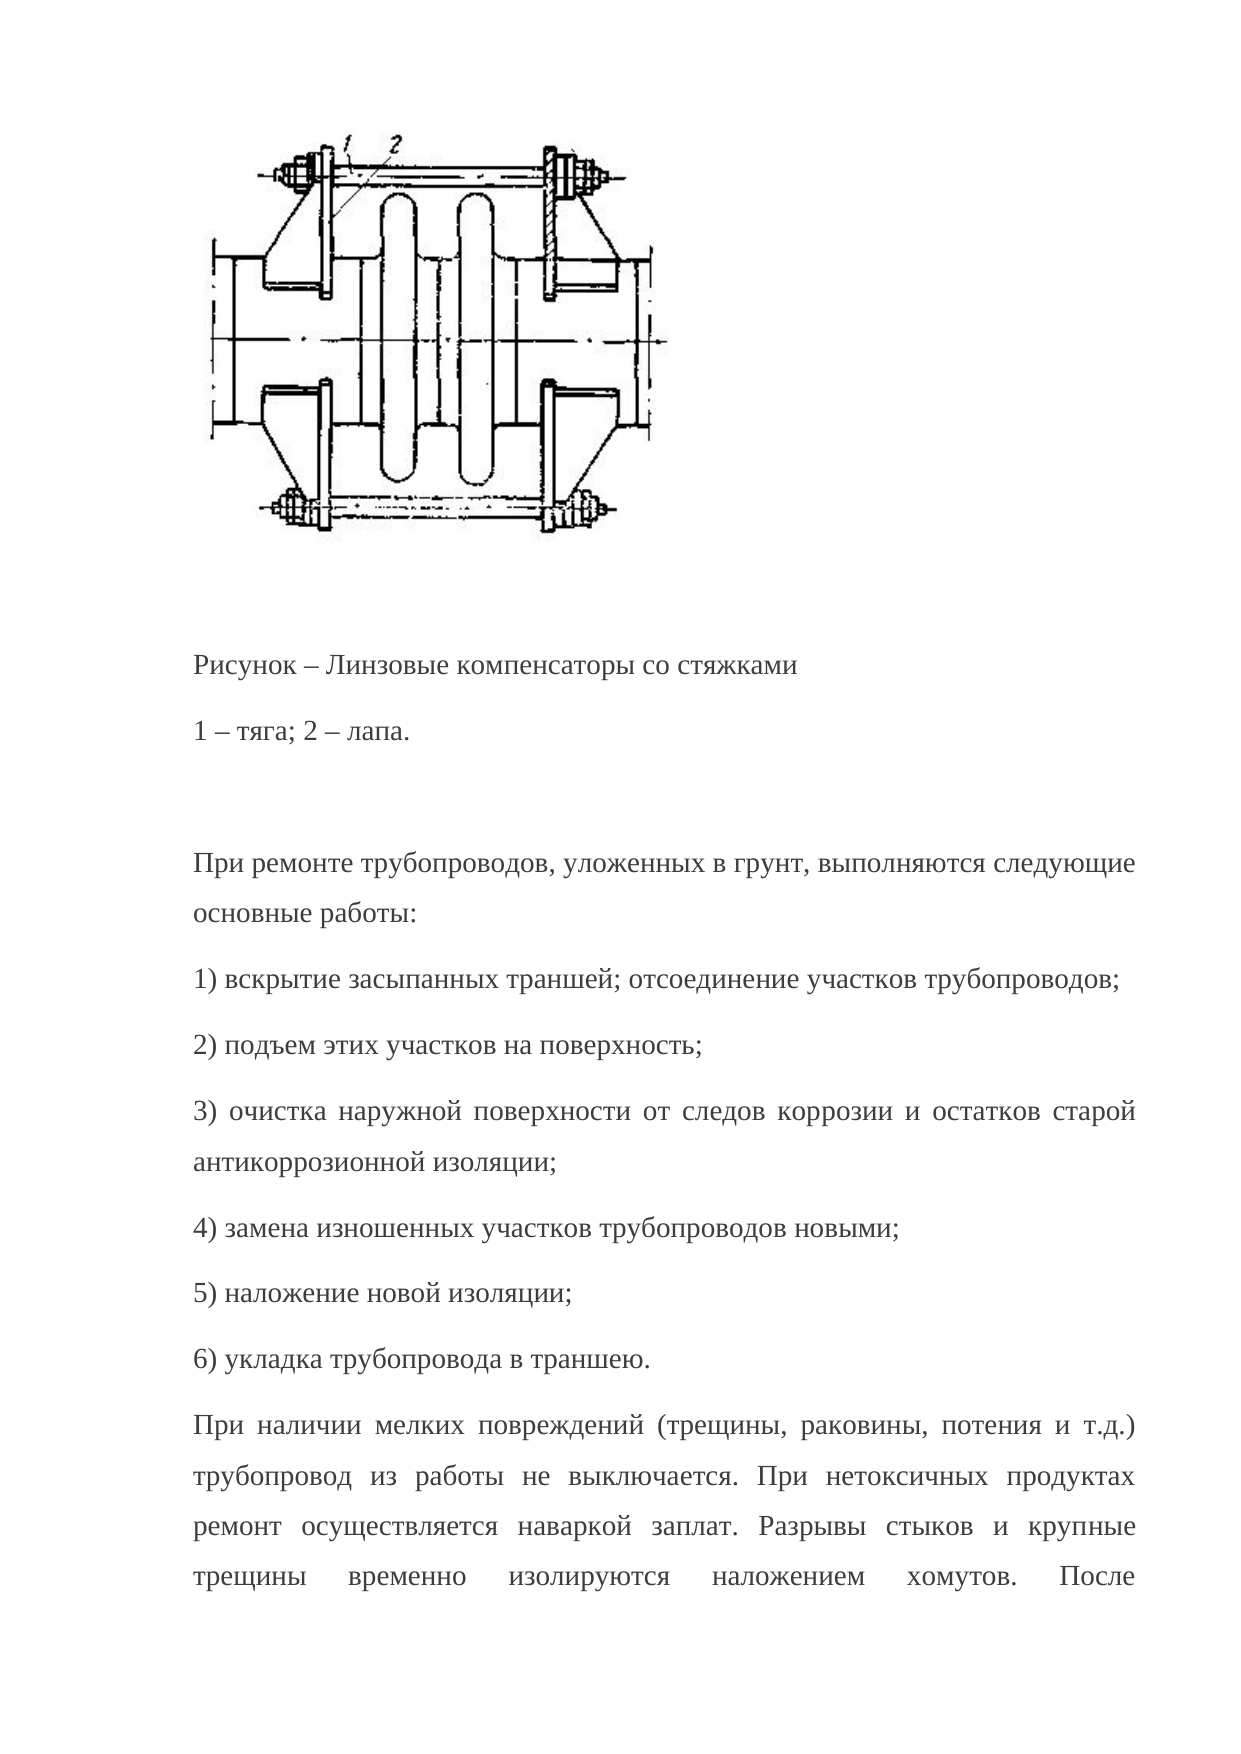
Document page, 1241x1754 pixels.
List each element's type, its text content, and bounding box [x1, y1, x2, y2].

text 1) вскрытие засыпанных траншей; отсоединение участков трубопроводов; [193, 962, 1136, 995]
text 3) очистка наружной поверхности от следов коррозии и остатков старой антикоррозионной изоляции; [193, 1093, 1136, 1177]
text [193, 1407, 1136, 1592]
text 1 – тяга; 2 – лапа. [193, 713, 1136, 747]
text 6) укладка трубопровода в траншею. [193, 1342, 1136, 1375]
text 5) наложение новой изоляции; [193, 1276, 1136, 1309]
text Рисунок – Линзовые компенсаторы со стяжками [193, 647, 1136, 681]
picture [192, 118, 683, 552]
text 2) подъем этих участков на поверхность; [193, 1027, 1136, 1061]
text При ремонте трубопроводов, уложенных в грунт, выполняются следующие основные работы: [193, 845, 1136, 929]
text 4) замена изношенных участков трубопроводов новыми; [193, 1210, 1136, 1243]
